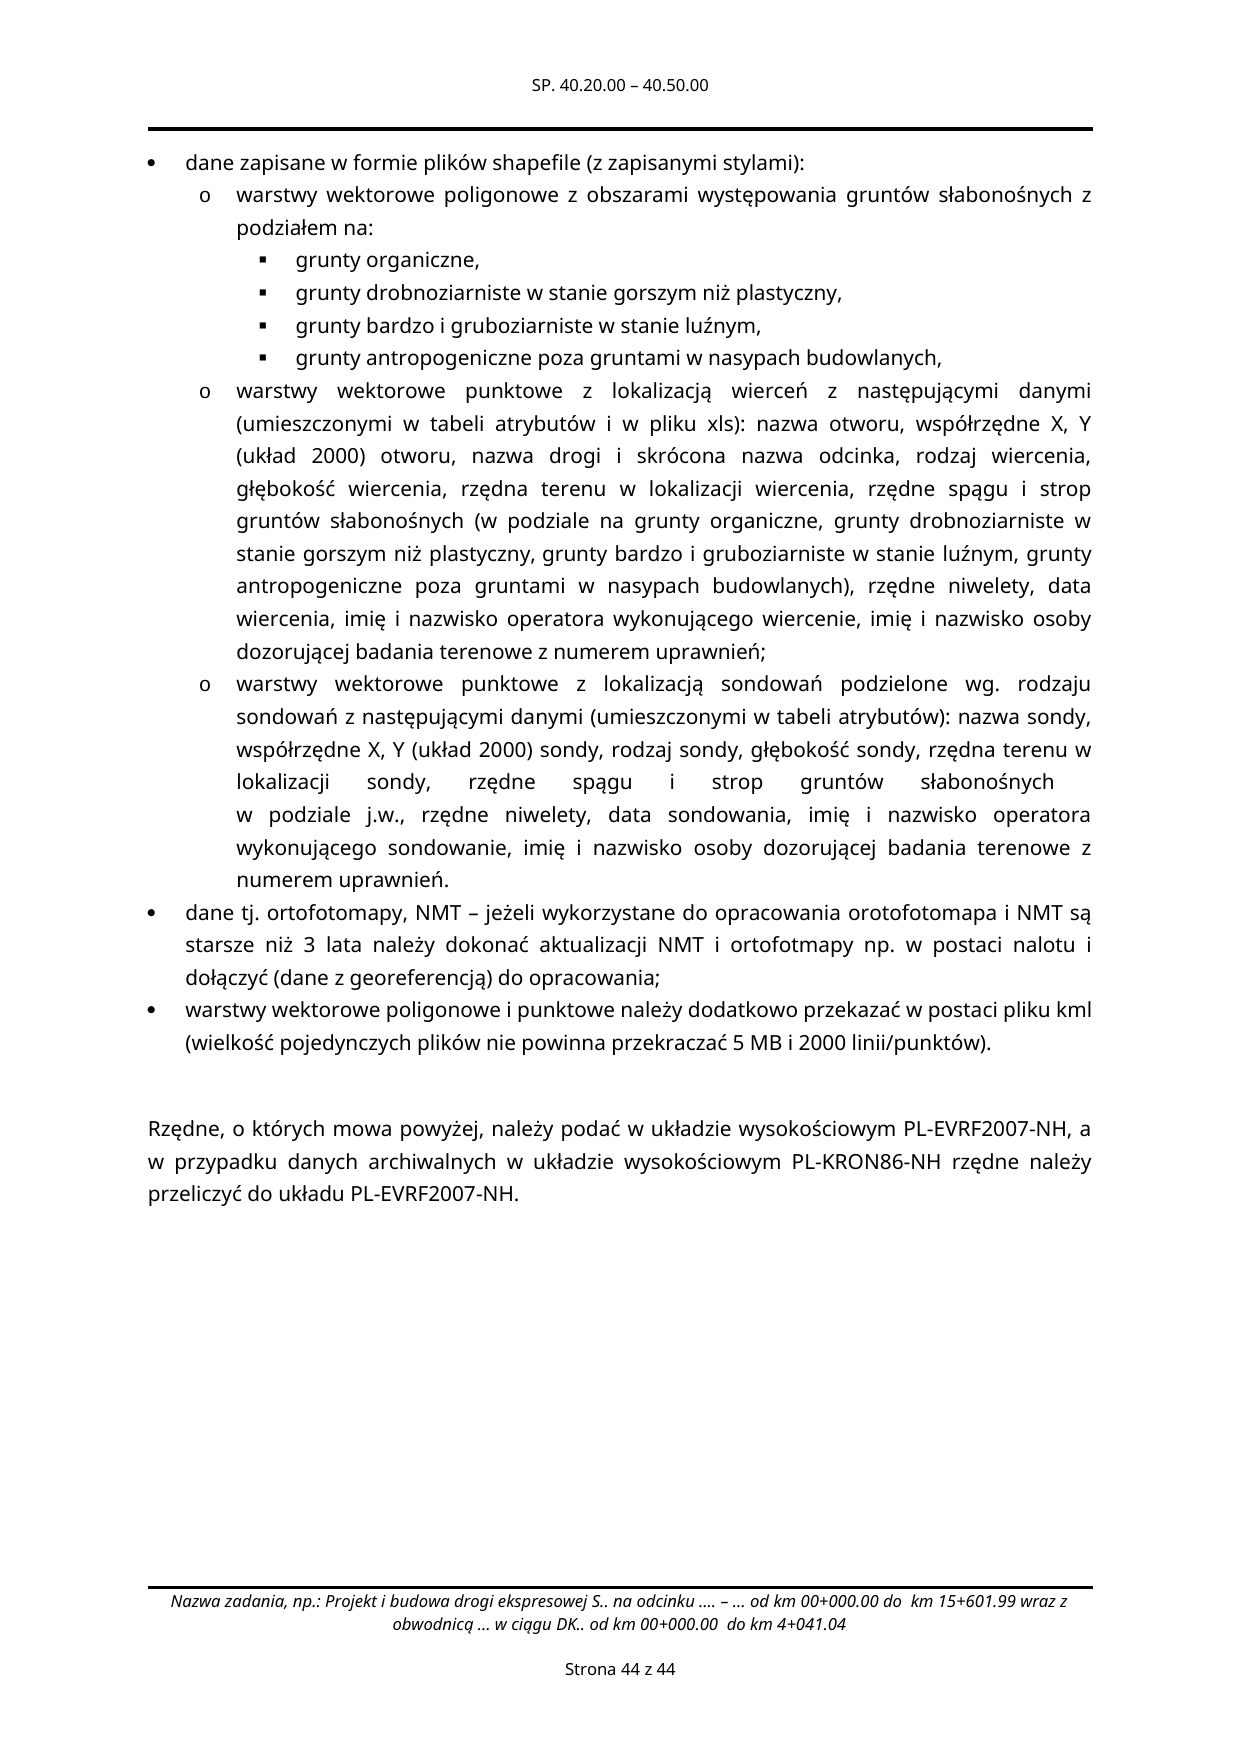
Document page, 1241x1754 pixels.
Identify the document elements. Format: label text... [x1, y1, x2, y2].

list dane zapisane w formie plików shapefile (z zapisanymi stylami): [148, 148, 1093, 176]
list dane tj. ortofotomapy, NMT – jeżeli wykorzystane do opracowania orotofotomapa i NMT są starsze niż 3 lata należy dokonać aktualizacji NMT i ortofotmapy np. w postaci nalotu i dołączyć (dane z georeferencją) do opracowania; [148, 898, 1093, 991]
list warstwy wektorowe punktowe z lokalizacją sondowań podzielone wg. rodzaju sondowań z następującymi danymi (umieszczonymi w tabeli atrybutów): nazwa sondy, współrzędne X, Y (układ 2000) sondy, rodzaj sondy, głębokość sondy, rzędna terenu w lokalizacji sondy, rzędne spągu i strop gruntów słabonośnych w podziale j.w., rzędne niwelety, data sondowania, imię i nazwisko operatora wykonującego sondowanie, imię i nazwisko osoby dozorującej badania terenowe z numerem uprawnień. [199, 669, 1093, 894]
list warstwy wektorowe poligonowe z obszarami występowania gruntów słabonośnych z podziałem na: [199, 180, 1093, 241]
list grunty antropogeniczne poza gruntami w nasypach budowlanych, [258, 343, 1093, 372]
list grunty bardzo i gruboziarniste w stanie luźnym, [258, 311, 1093, 339]
list grunty drobnoziarniste w stanie gorszym niż plastyczny, [258, 278, 1093, 307]
list warstwy wektorowe poligonowe i punktowe należy dodatkowo przekazać w postaci pliku kml (wielkość pojedynczych plików nie powinna przekraczać 5 MB i 2000 linii/punktów). [148, 996, 1093, 1057]
list warstwy wektorowe punktowe z lokalizacją wierceń z następującymi danymi (umieszczonymi w tabeli atrybutów i w pliku xls): nazwa otworu, współrzędne X, Y (układ 2000) otworu, nazwa drogi i skrócona nazwa odcinka, rodzaj wiercenia, głębokość wiercenia, rzędna terenu w lokalizacji wiercenia, rzędne spągu i strop gruntów słabonośnych (w podziale na grunty organiczne, grunty drobnoziarniste w stanie gorszym niż plastyczny, grunty bardzo i gruboziarniste w stanie luźnym, grunty antropogeniczne poza gruntami w nasypach budowlanych), rzędne niwelety, data wiercenia, imię i nazwisko operatora wykonującego wiercenie, imię i nazwisko osoby dozorującej badania terenowe z numerem uprawnień; [199, 376, 1093, 665]
text Rzędne, o których mowa powyżej, należy podać w układzie wysokościowym PL-EVRF2007-NH, a w przypadku danych archiwalnych w układzie wysokościowym PL-KRON86-NH rzędne należy przeliczyć do układu PL-EVRF2007-NH. [148, 1114, 1093, 1208]
list grunty organiczne, [258, 246, 1093, 274]
